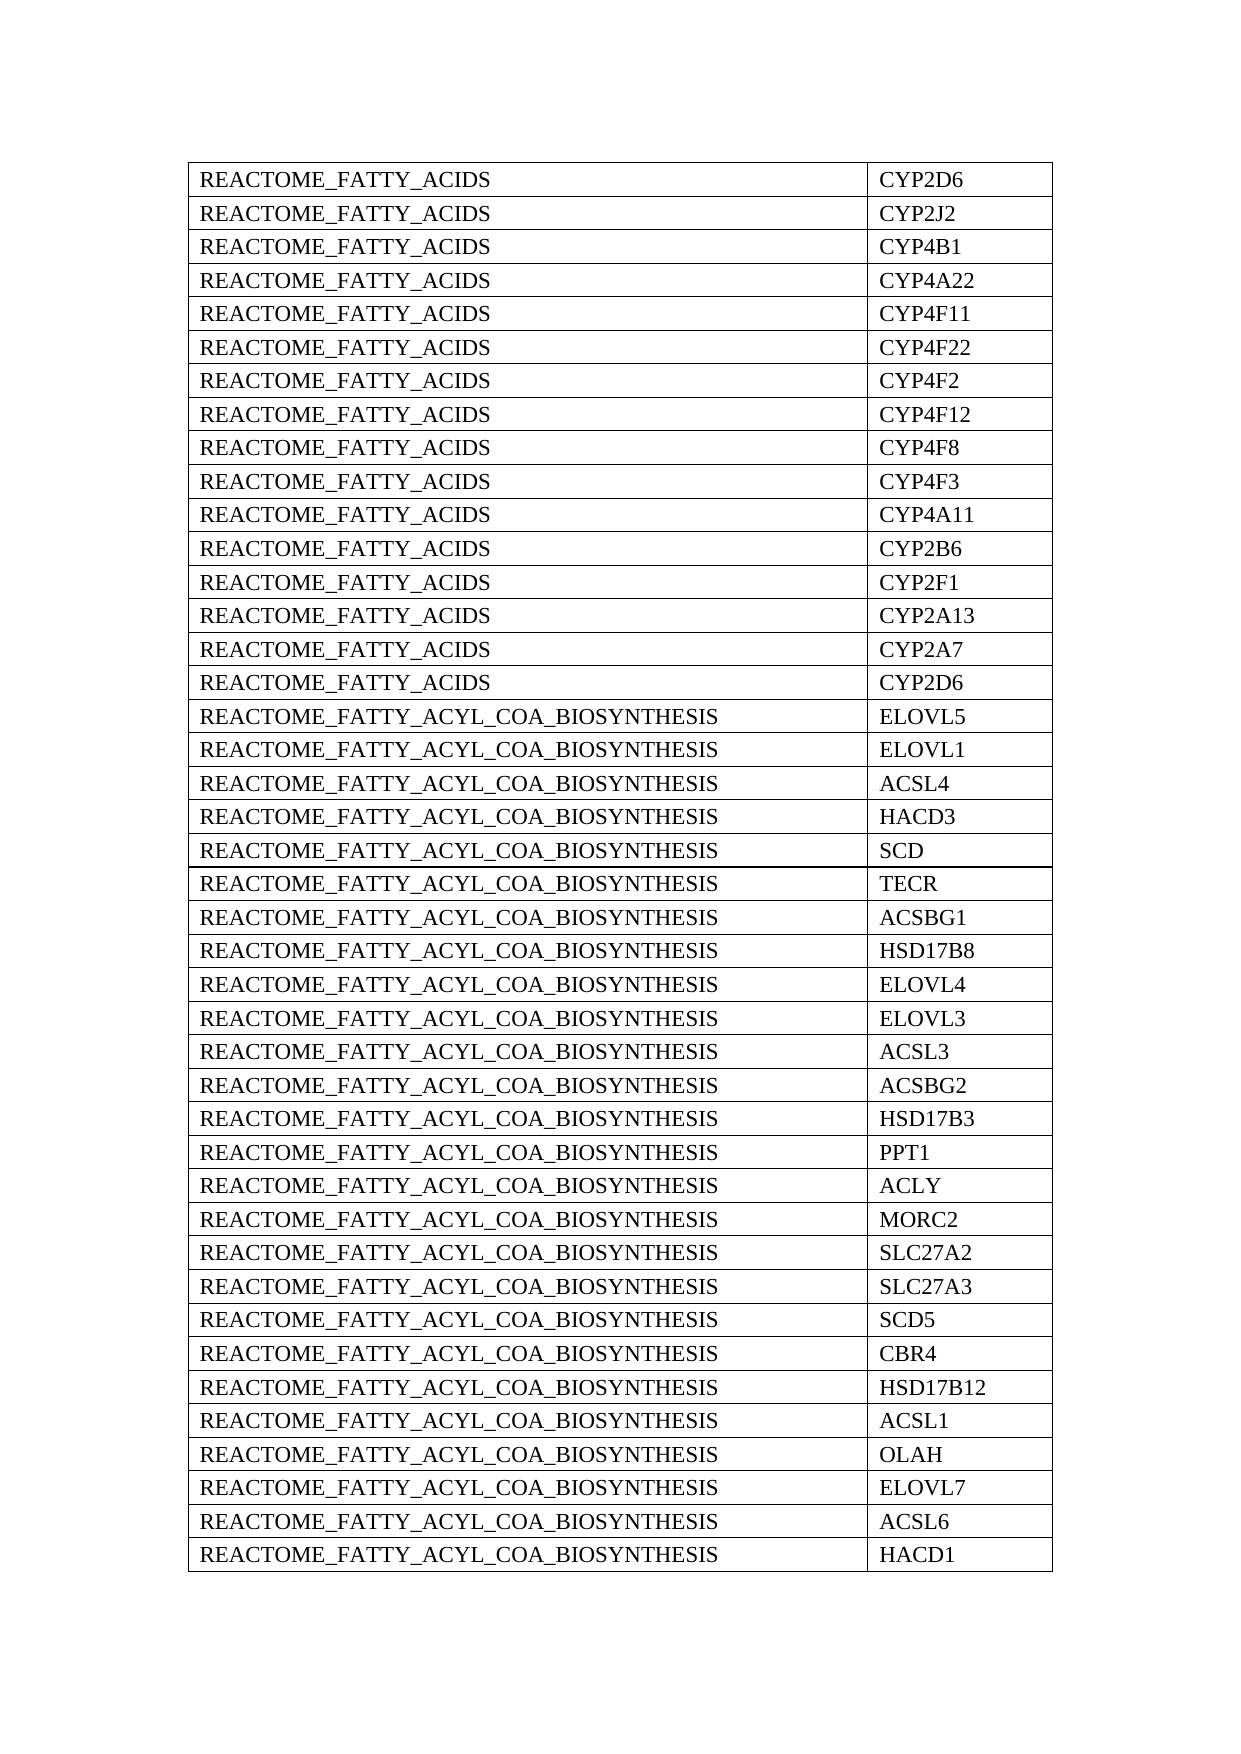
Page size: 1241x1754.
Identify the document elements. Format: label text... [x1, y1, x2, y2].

table_cell CYP2B6 [868, 532, 1052, 564]
table_cell REACTOME_FATTY_ACYL_COA_BIOSYNTHESIS [189, 1069, 867, 1101]
table_cell REACTOME_FATTY_ACIDS [189, 499, 867, 531]
table_cell HACD3 [868, 800, 1052, 833]
table_cell OLAH [868, 1438, 1052, 1470]
table_cell SCD [868, 834, 1052, 866]
table_cell CYP4F3 [868, 465, 1052, 497]
table_cell REACTOME_FATTY_ACIDS [189, 566, 867, 598]
table_cell ACSL4 [868, 767, 1052, 799]
table_cell HSD17B8 [868, 935, 1052, 967]
table_cell SLC27A3 [868, 1270, 1052, 1302]
table_cell ACLY [868, 1169, 1052, 1202]
table_cell PPT1 [868, 1136, 1052, 1168]
table_cell ELOVL5 [868, 700, 1052, 732]
table_cell REACTOME_FATTY_ACYL_COA_BIOSYNTHESIS [189, 834, 867, 866]
table_cell MORC2 [868, 1203, 1052, 1235]
table_cell ELOVL3 [868, 1002, 1052, 1034]
table_cell REACTOME_FATTY_ACYL_COA_BIOSYNTHESIS [189, 1136, 867, 1168]
table_cell REACTOME_FATTY_ACYL_COA_BIOSYNTHESIS [189, 800, 867, 833]
table_cell ACSL1 [868, 1404, 1052, 1437]
table_cell CYP4F8 [868, 431, 1052, 464]
table_cell REACTOME_FATTY_ACYL_COA_BIOSYNTHESIS [189, 1236, 867, 1269]
table_cell TECR [868, 868, 1052, 900]
table_cell REACTOME_FATTY_ACIDS [189, 431, 867, 464]
table_cell SLC27A2 [868, 1236, 1052, 1269]
table_cell ACSL6 [868, 1505, 1052, 1537]
table_cell ACSBG2 [868, 1069, 1052, 1101]
table_cell REACTOME_FATTY_ACYL_COA_BIOSYNTHESIS [189, 1337, 867, 1369]
table_cell REACTOME_FATTY_ACIDS [189, 163, 867, 196]
table_cell REACTOME_FATTY_ACIDS [189, 364, 867, 397]
table_cell SCD5 [868, 1304, 1052, 1336]
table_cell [189, 1538, 867, 1571]
table_cell REACTOME_FATTY_ACIDS [189, 633, 867, 665]
table_cell REACTOME_FATTY_ACYL_COA_BIOSYNTHESIS [189, 1371, 867, 1403]
table_cell REACTOME_FATTY_ACYL_COA_BIOSYNTHESIS [189, 935, 867, 967]
table_cell ACSL3 [868, 1035, 1052, 1068]
table_cell REACTOME_FATTY_ACIDS [189, 666, 867, 699]
table_cell REACTOME_FATTY_ACYL_COA_BIOSYNTHESIS [189, 700, 867, 732]
table_cell REACTOME_FATTY_ACIDS [189, 197, 867, 229]
table_cell REACTOME_FATTY_ACYL_COA_BIOSYNTHESIS [189, 1471, 867, 1504]
table_cell CYP2J2 [868, 197, 1052, 229]
table_cell REACTOME_FATTY_ACIDS [189, 398, 867, 430]
table_cell REACTOME_FATTY_ACIDS [189, 465, 867, 497]
table_cell HSD17B3 [868, 1102, 1052, 1135]
table_cell REACTOME_FATTY_ACYL_COA_BIOSYNTHESIS [189, 968, 867, 1001]
table_cell REACTOME_FATTY_ACYL_COA_BIOSYNTHESIS [189, 733, 867, 766]
table_cell REACTOME_FATTY_ACYL_COA_BIOSYNTHESIS [189, 868, 867, 900]
table_cell CYP2F1 [868, 566, 1052, 598]
table_cell REACTOME_FATTY_ACYL_COA_BIOSYNTHESIS [189, 1438, 867, 1470]
table_cell REACTOME_FATTY_ACYL_COA_BIOSYNTHESIS [189, 1203, 867, 1235]
table_cell CYP4F12 [868, 398, 1052, 430]
table_cell REACTOME_FATTY_ACIDS [189, 297, 867, 330]
table_cell REACTOME_FATTY_ACIDS [189, 599, 867, 632]
table_cell CYP4A22 [868, 264, 1052, 296]
table_cell CYP2A7 [868, 633, 1052, 665]
table_cell CBR4 [868, 1337, 1052, 1369]
table_cell CYP2D6 [868, 163, 1052, 196]
table_cell REACTOME_FATTY_ACIDS [189, 331, 867, 363]
table_cell ACSBG1 [868, 901, 1052, 933]
table_cell REACTOME_FATTY_ACIDS [189, 532, 867, 564]
table_cell REACTOME_FATTY_ACIDS [189, 264, 867, 296]
table_cell REACTOME_FATTY_ACYL_COA_BIOSYNTHESIS [189, 1169, 867, 1202]
table_cell HSD17B12 [868, 1371, 1052, 1403]
table_cell CYP2A13 [868, 599, 1052, 632]
table_cell REACTOME_FATTY_ACYL_COA_BIOSYNTHESIS [189, 1505, 867, 1537]
table_cell REACTOME_FATTY_ACYL_COA_BIOSYNTHESIS [189, 1035, 867, 1068]
table_cell CYP4B1 [868, 230, 1052, 263]
table_cell ELOVL4 [868, 968, 1052, 1001]
table_cell HACD1 [868, 1538, 1052, 1571]
table_cell REACTOME_FATTY_ACYL_COA_BIOSYNTHESIS [189, 1102, 867, 1135]
table_cell REACTOME_FATTY_ACIDS [189, 230, 867, 263]
table_cell REACTOME_FATTY_ACYL_COA_BIOSYNTHESIS [189, 901, 867, 933]
table_cell CYP4F2 [868, 364, 1052, 397]
table_cell CYP4A11 [868, 499, 1052, 531]
table_cell ELOVL1 [868, 733, 1052, 766]
table_cell REACTOME_FATTY_ACYL_COA_BIOSYNTHESIS [189, 1304, 867, 1336]
table_cell ELOVL7 [868, 1471, 1052, 1504]
table_cell CYP4F11 [868, 297, 1052, 330]
table_cell REACTOME_FATTY_ACYL_COA_BIOSYNTHESIS [189, 1404, 867, 1437]
table_cell CYP4F22 [868, 331, 1052, 363]
table_cell CYP2D6 [868, 666, 1052, 699]
table_cell REACTOME_FATTY_ACYL_COA_BIOSYNTHESIS [189, 1002, 867, 1034]
table_cell REACTOME_FATTY_ACYL_COA_BIOSYNTHESIS [189, 767, 867, 799]
table_cell REACTOME_FATTY_ACYL_COA_BIOSYNTHESIS [189, 1270, 867, 1302]
